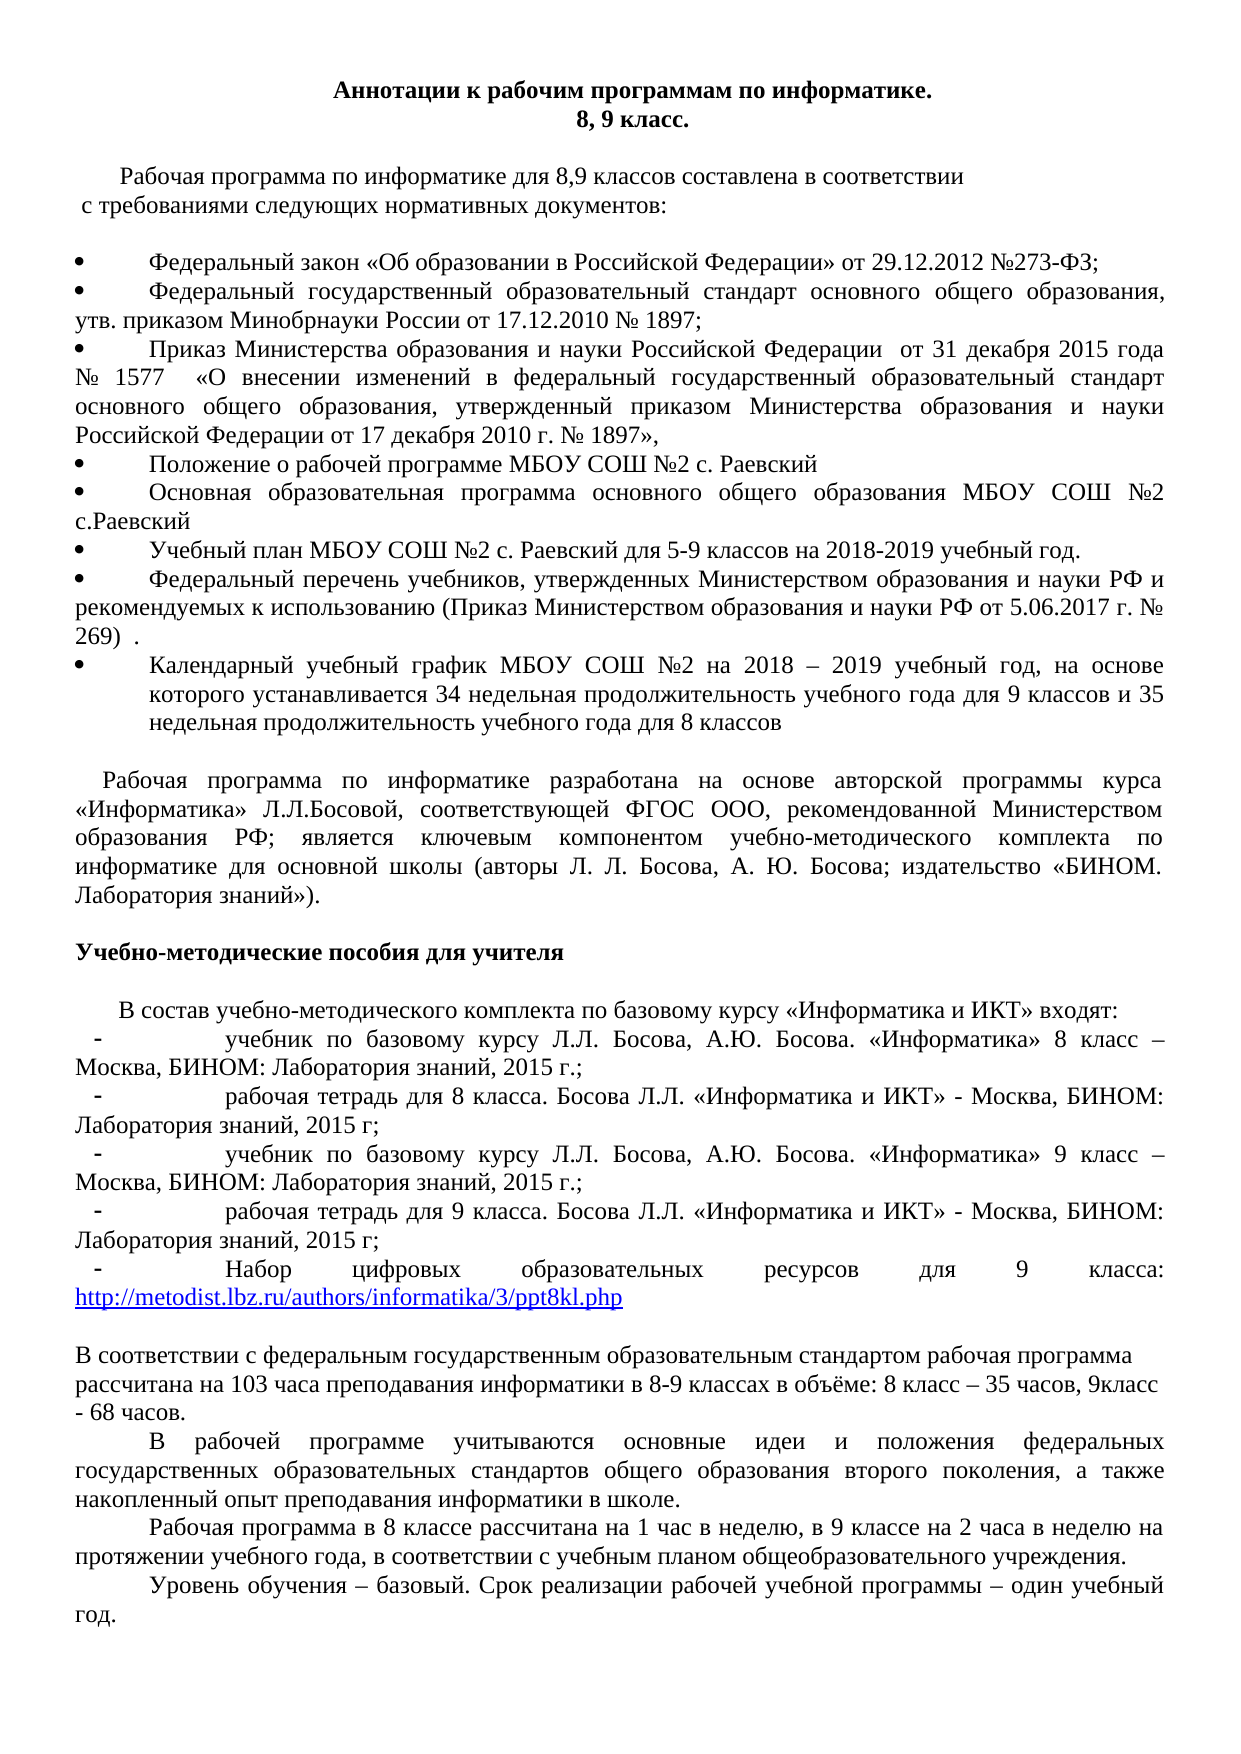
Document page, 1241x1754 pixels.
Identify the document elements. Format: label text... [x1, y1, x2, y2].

text 8, 9 класс. [75, 104, 1163, 132]
list Федеральный закон «Об образовании в Российской Федерации» от 29.12.2012 №273-ФЗ; [75, 247, 1165, 276]
text с требованиями следующих нормативных документов: [75, 190, 1163, 219]
text Рабочая программа по информатике для 8,9 классов составлена в соответствии [77, 161, 1163, 190]
text Рабочая программа в 8 классе рассчитана на 1 час в неделю, в 9 классе на 2 часа в неделю на протяжении учебного года, в соответствии с учебным планом общеобразовательного учреждения. [75, 1512, 1165, 1570]
list рабочая тетрадь для 9 класса. Босова Л.Л. «Информатика и ИКТ» - Москва, БИНОМ: Лаборатория знаний, 2015 г; [75, 1196, 1165, 1254]
list Федеральный перечень учебников, утвержденных Министерством образования и науки РФ и рекомендуемых к использованию (Приказ Министерством образования и науки РФ от 5.06.2017 г. № 269) . [75, 564, 1165, 650]
list Положение о рабочей программе МБОУ СОШ №2 с. Раевский [75, 449, 1165, 477]
text Аннотации к рабочим программам по информатике. [75, 75, 1163, 104]
list Календарный учебный график МБОУ СОШ №2 на 2018 – 2019 учебный год, на основе которого устанавливается 34 недельная продолжительность учебного года для 9 классов и 35 недельная продолжительность учебного года для 8 классов [75, 650, 1165, 736]
list Федеральный государственный образовательный стандарт основного общего образования, утв. приказом Минобрнауки России от 17.12.2010 № 1897; [75, 276, 1165, 334]
list рабочая тетрадь для 8 класса. Босова Л.Л. «Информатика и ИКТ» - Москва, БИНОМ: Лаборатория знаний, 2015 г; [75, 1081, 1165, 1139]
text Учебно-методические пособия для учителя [75, 937, 1165, 966]
list учебник по базовому курсу Л.Л. Босова, А.Ю. Босова. «Информатика» 9 класс – Москва, БИНОМ: Лаборатория знаний, 2015 г.; [75, 1139, 1165, 1196]
text В состав учебно-методического комплекта по базовому курсу «Информатика и ИКТ» входят: [75, 995, 1165, 1024]
list Учебный план МБОУ СОШ №2 с. Раевский для 5-9 классов на 2018-2019 учебный год. [75, 535, 1165, 564]
list Основная образовательная программа основного общего образования МБОУ СОШ №2 с.Раевский [75, 477, 1165, 535]
text Рабочая программа по информатике разработана на основе авторской программы курса «Информатика» Л.Л.Босовой, соответствующей ФГОС ООО, рекомендованной Министерством образования РФ; является ключевым компонентом учебно-методического комплекта по информатике для основной школы (авторы Л. Л. Босова, А. Ю. Босова; издательство «БИНОМ. Лаборатория знаний»). [75, 765, 1163, 909]
text В рабочей программе учитываются основные идеи и положения федеральных государственных образовательных стандартов общего образования второго поколения, а также накопленный опыт преподавания информатики в школе. [75, 1426, 1165, 1512]
text В соответствии с федеральным государственным образовательным стандартом рабочая программа рассчитана на 103 часа преподавания информатики в 8-9 классах в объёме: 8 класс – 35 часов, 9класс - 68 часов. [75, 1340, 1165, 1426]
list Набор цифровых образовательных ресурсов для 9 класса: http://metodist.lbz.ru/authors/informatika/3/ppt8kl.php [75, 1254, 1165, 1311]
list Приказ Министерства образования и науки Российской Федерации от 31 декабря 2015 года № 1577 «О внесении изменений в федеральный государственный образовательный стандарт основного общего образования, утвержденный приказом Министерства образования и науки Российской Федерации от 17 декабря 2010 г. № 1897», [75, 334, 1165, 449]
text Уровень обучения – базовый. Срок реализации рабочей учебной программы – один учебный год. [75, 1570, 1165, 1627]
list учебник по базовому курсу Л.Л. Босова, А.Ю. Босова. «Информатика» 8 класс – Москва, БИНОМ: Лаборатория знаний, 2015 г.; [75, 1024, 1165, 1081]
